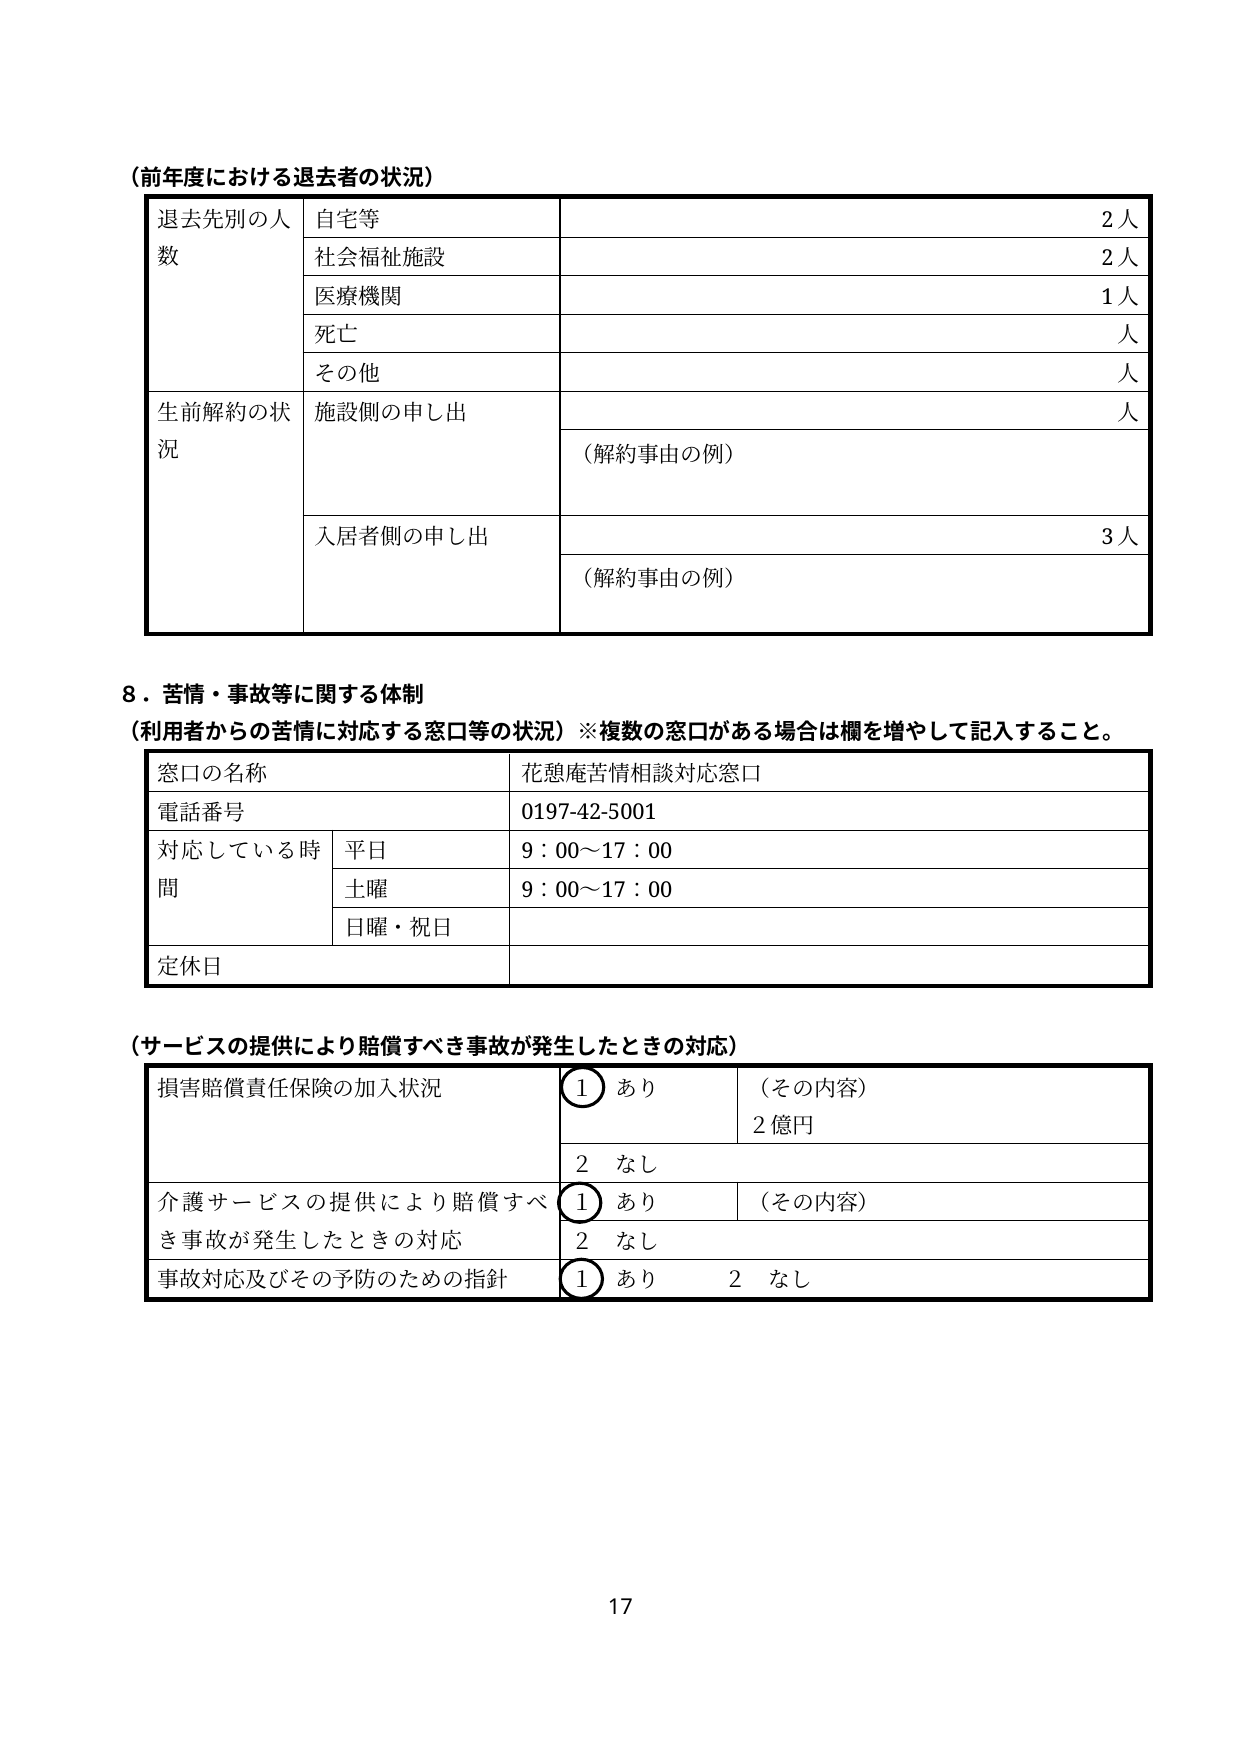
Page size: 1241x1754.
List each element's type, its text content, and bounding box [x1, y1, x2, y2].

table_header （その内容） ２億円 [738, 1068, 1148, 1143]
table_cell １ あり [561, 1185, 599, 1220]
table_cell 医療機関 [304, 276, 559, 314]
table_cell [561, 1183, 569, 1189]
table_cell 人 [561, 315, 1148, 352]
table_cell 9：00～17：00 [510, 831, 1148, 868]
table_cell 平日 [333, 831, 509, 868]
text （サービスの提供により賠償すべき事故が発生したときの対応） [118, 1026, 1122, 1063]
text （利用者からの苦情に対応する窓口等の状況）※複数の窓口がある場合は欄を増やして記入すること。 [118, 711, 1122, 749]
table_cell 社会福祉施設 [304, 238, 559, 275]
text （前年度における退去者の状況） [118, 157, 1122, 194]
table_cell ２ なし [561, 1221, 1148, 1259]
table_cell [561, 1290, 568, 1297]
table_cell （その内容） [738, 1183, 1148, 1220]
table_cell 人 [561, 392, 1148, 429]
table_cell 3人 [561, 516, 1148, 554]
table_cell 対応している時間 [149, 831, 332, 945]
table_header 2人 [561, 199, 1148, 237]
table_cell 生前解約の状況 [149, 392, 303, 632]
table_cell 介護サービスの提供により賠償すべき事故が発生したときの対応 [149, 1183, 559, 1259]
table_cell １ あり ２ なし [562, 1261, 600, 1296]
table_cell 事故対応及びその予防のための指針 [149, 1260, 559, 1297]
table_header 退去先別の人数 [149, 199, 303, 391]
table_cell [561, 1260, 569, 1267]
table_header １ あり [561, 1068, 737, 1143]
table_header 窓口の名称 [149, 753, 509, 791]
table_header 花憩庵苦情相談対応窓口 [510, 753, 1148, 791]
table_cell [510, 908, 1148, 945]
table_cell （解約事由の例） [561, 555, 1148, 632]
table_cell [510, 946, 1148, 984]
table_header 自宅等 [304, 199, 559, 237]
table_cell ２ なし [561, 1144, 1148, 1182]
table_header 損害賠償責任保険の加入状況 [149, 1068, 559, 1182]
table_cell １ あり ２ なし [594, 1260, 1148, 1297]
table_cell 定休日 [149, 946, 509, 984]
table_cell 施設側の申し出 [304, 392, 559, 515]
table_cell １ あり [591, 1183, 737, 1220]
table_cell 死亡 [304, 315, 559, 352]
table_cell 0197-42-5001 [510, 792, 1148, 829]
table_cell 電話番号 [149, 792, 509, 829]
table_cell 1人 [561, 276, 1148, 314]
table_cell 入居者側の申し出 [304, 516, 559, 632]
table_cell （解約事由の例） [561, 430, 1148, 515]
table_cell 日曜・祝日 [333, 908, 509, 945]
table_cell 2人 [561, 238, 1148, 275]
table_cell 土曜 [333, 869, 509, 907]
table_cell 9：00～17：00 [510, 869, 1148, 907]
text ８．苦情・事故等に関する体制 [118, 674, 1122, 711]
table_cell 人 [561, 353, 1148, 391]
table_cell その他 [304, 353, 559, 391]
